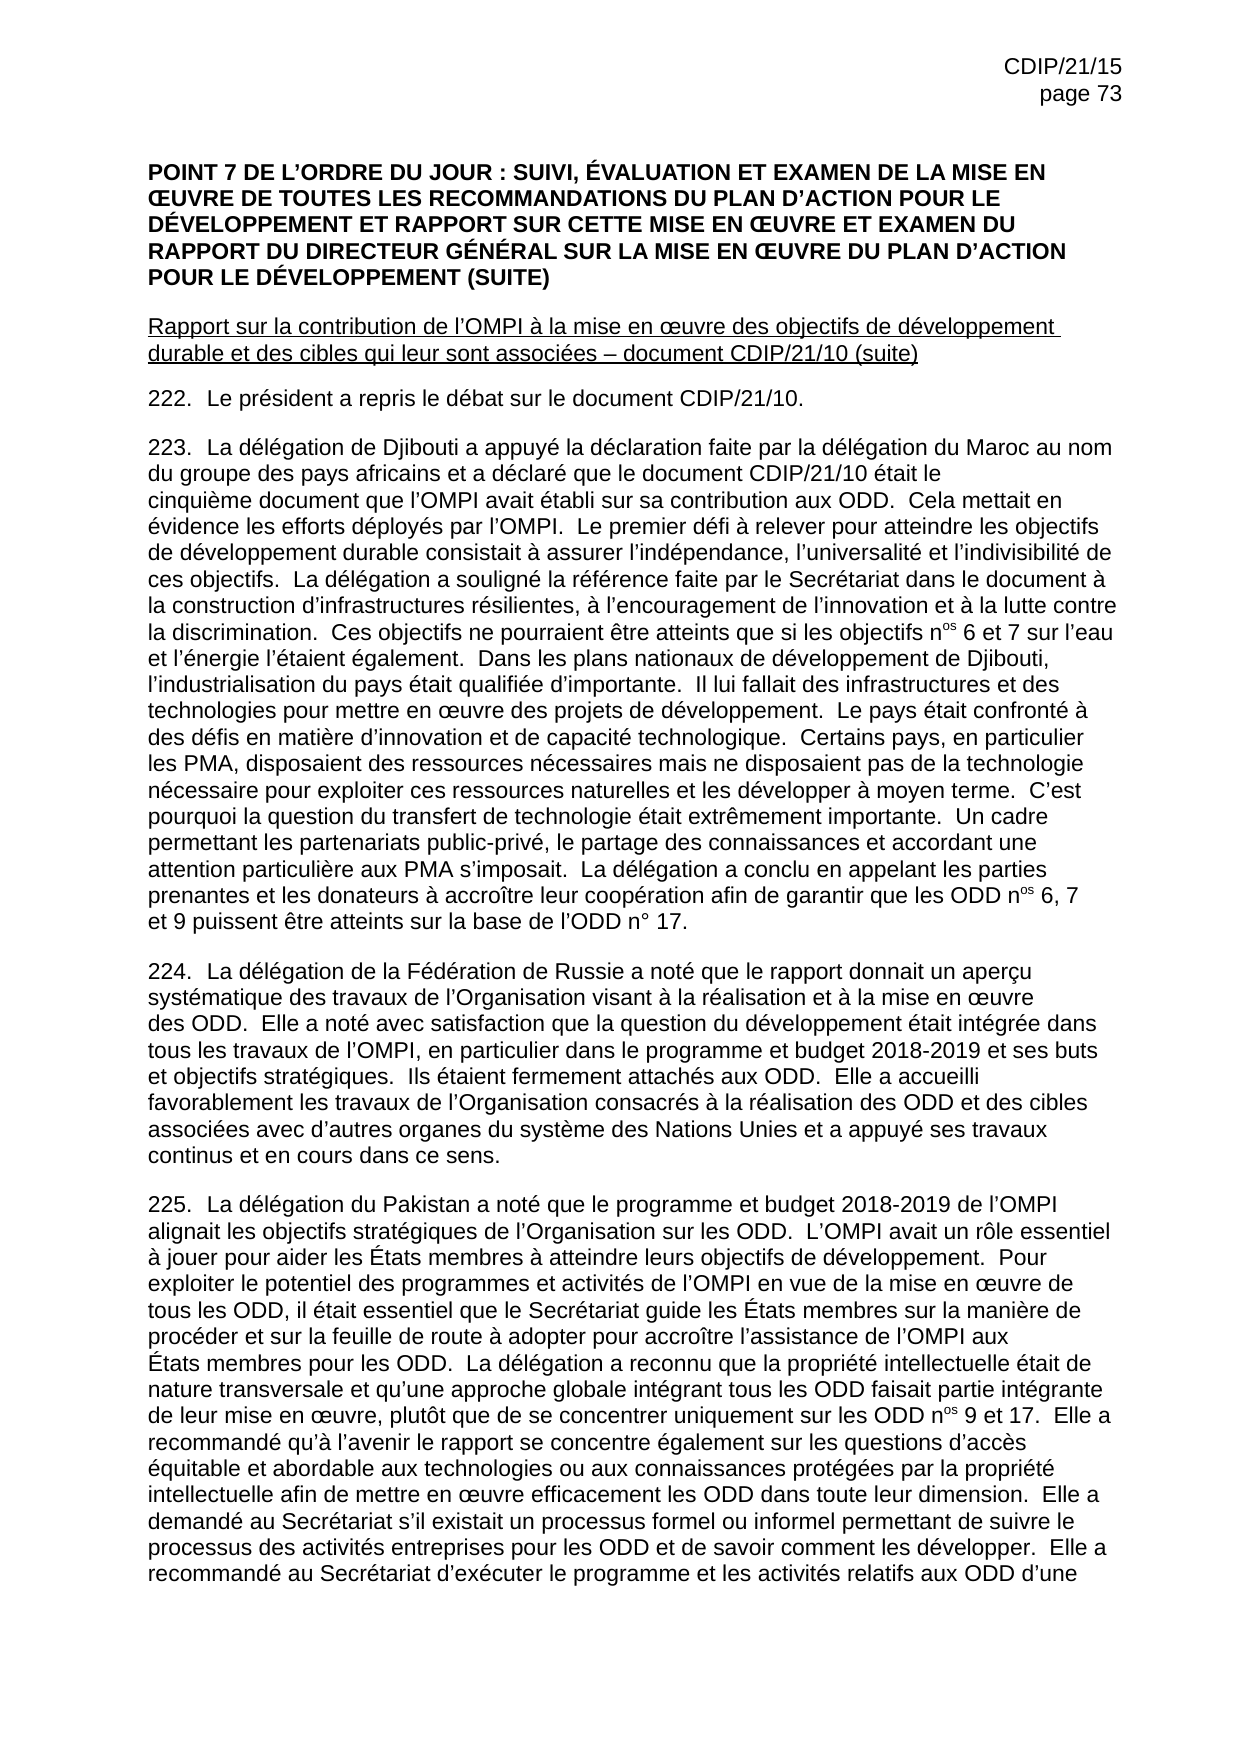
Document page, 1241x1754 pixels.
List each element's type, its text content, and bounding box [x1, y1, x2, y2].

text La délégation de Djibouti a appuyé la déclaration faite par la délégation du Maroc au nom du groupe des pays africains et a déclaré que le document CDIP/21/10 était le cinquième document que l’OMPI avait établi sur sa contribution aux ODD. Cela mettait en évidence les efforts déployés par l’OMPI. Le premier défi à relever pour atteindre les objectifs de développement durable consistait à assurer l’indépendance, l’universalité et l’indivisibilité de ces objectifs. La délégation a souligné la référence faite par le Secrétariat dans le document à la construction d’infrastructures résilientes, à l’encouragement de l’innovation et à la lutte contre la discrimination. Ces objectifs ne pourraient être atteints que si les objectifs nos 6 et 7 sur l’eau et l’énergie l’étaient également. Dans les plans nationaux de développement de Djibouti, l’industrialisation du pays était qualifiée d’importante. Il lui fallait des infrastructures et des technologies pour mettre en œuvre des projets de développement. Le pays était confronté à des défis en matière d’innovation et de capacité technologique. Certains pays, en particulier les PMA, disposaient des ressources nécessaires mais ne disposaient pas de la technologie nécessaire pour exploiter ces ressources naturelles et les développer à moyen terme. C’est pourquoi la question du transfert de technologie était extrêmement importante. Un cadre permettant les partenariats public-privé, le partage des connaissances et accordant une attention particulière aux PMA s’imposait. La délégation a conclu en appelant les parties prenantes et les donateurs à accroître leur coopération afin de garantir que les ODD nos 6, 7 et 9 puissent être atteints sur la base de l’ODD n° 17. [148, 434, 1122, 935]
subtitle Rapport sur la contribution de l’OMPI à la mise en œuvre des objectifs de développement durable et des cibles qui leur sont associées – document CDIP/21/10 (suite) [148, 313, 1122, 366]
text Le président a repris le débat sur le document CDIP/21/10. [148, 385, 1122, 411]
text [148, 1191, 1122, 1587]
text La délégation de la Fédération de Russie a noté que le rapport donnait un aperçu systématique des travaux de l’Organisation visant à la réalisation et à la mise en œuvre des ODD. Elle a noté avec satisfaction que la question du développement était intégrée dans tous les travaux de l’OMPI, en particulier dans le programme et budget 2018-2019 et ses buts et objectifs stratégiques. Ils étaient fermement attachés aux ODD. Elle a accueilli favorablement les travaux de l’Organisation consacrés à la réalisation des ODD et des cibles associées avec d’autres organes du système des Nations Unies et a appuyé ses travaux continus et en cours dans ce sens. [148, 958, 1122, 1168]
subtitle Point 7 de l’ordre du jour : suivi, évaluation et examen de la mise en œuvre de toutes les recommandations du Plan d’action pour le développement et rapport sur cette mise en œuvre et examen du rapport du Directeur général sur la mise en œuvre du Plan d’action pour le développement (suite) [148, 158, 1122, 290]
